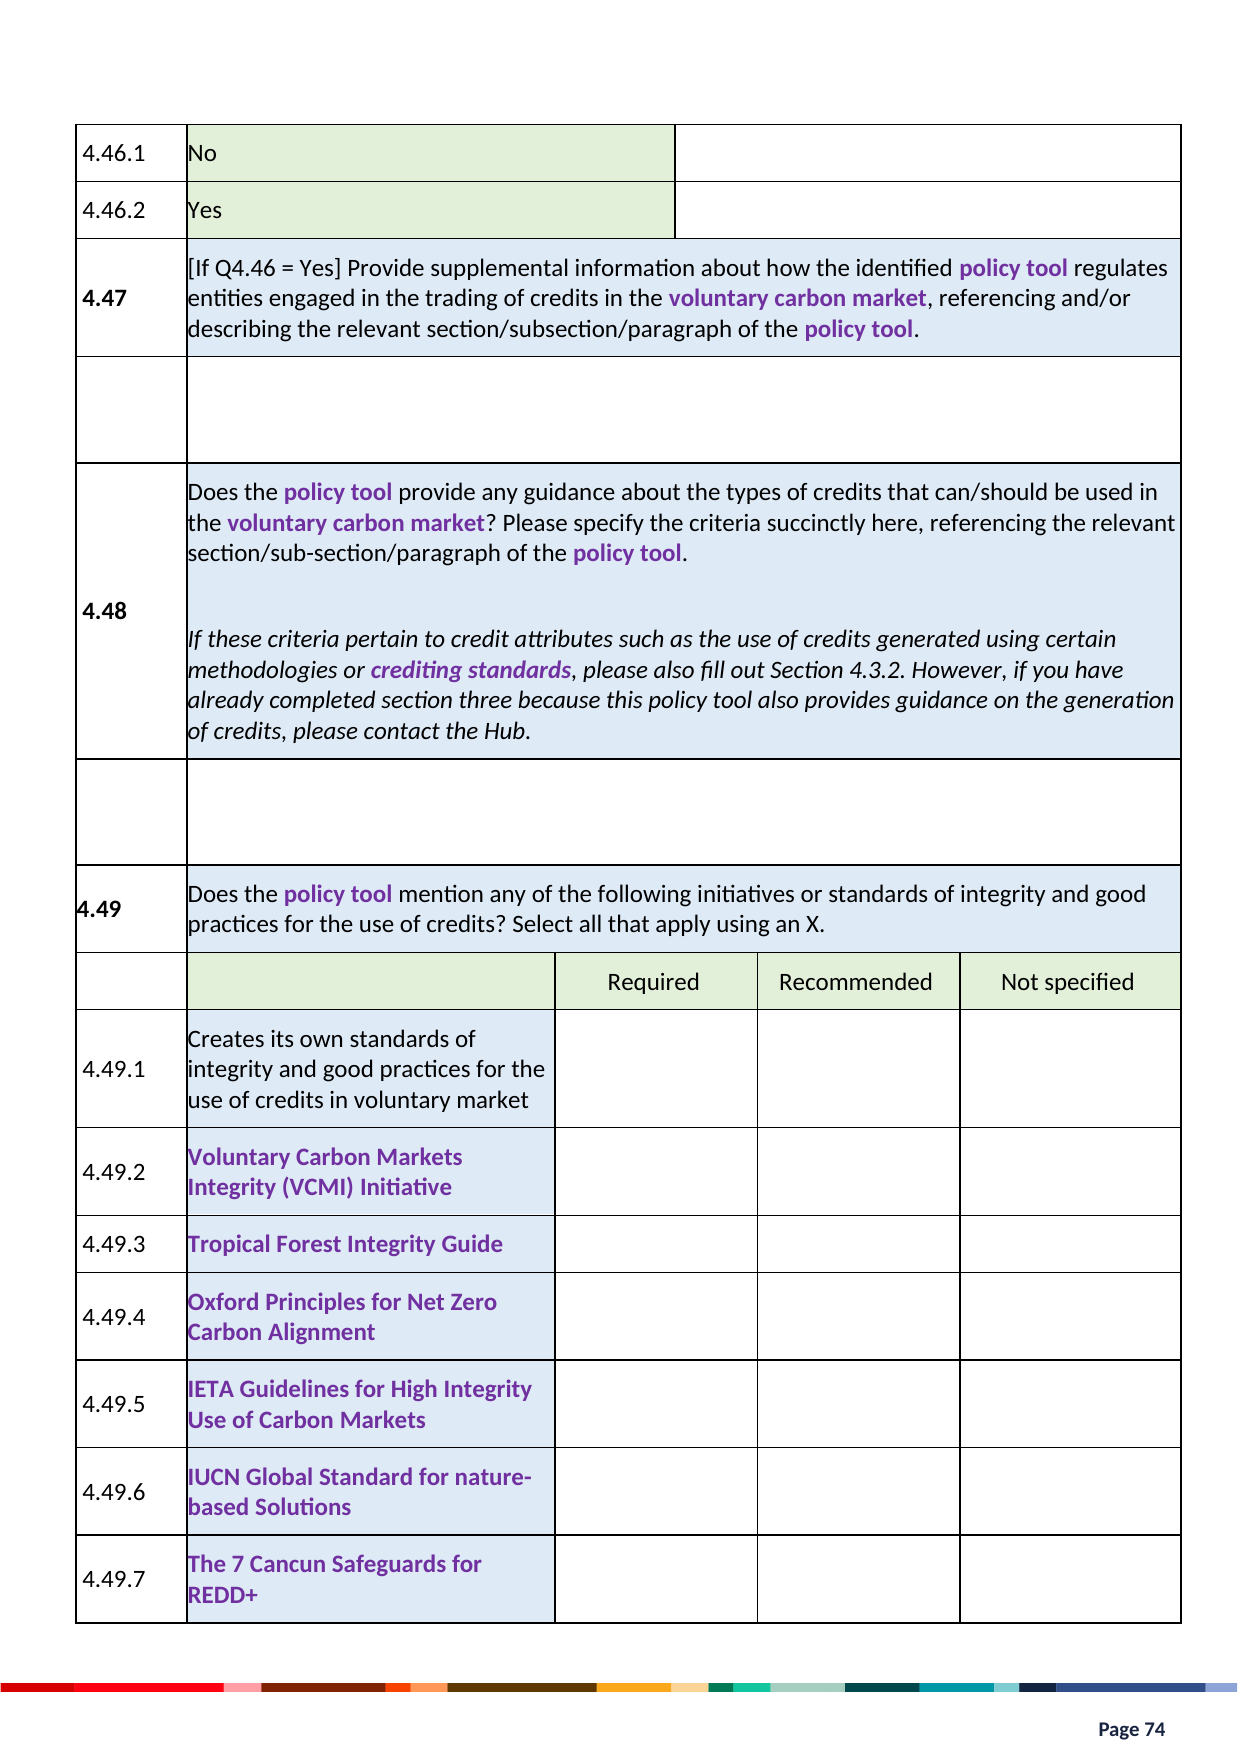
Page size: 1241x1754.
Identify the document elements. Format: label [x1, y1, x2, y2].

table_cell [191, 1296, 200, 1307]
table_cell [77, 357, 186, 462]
picture [0, 1683, 1236, 1692]
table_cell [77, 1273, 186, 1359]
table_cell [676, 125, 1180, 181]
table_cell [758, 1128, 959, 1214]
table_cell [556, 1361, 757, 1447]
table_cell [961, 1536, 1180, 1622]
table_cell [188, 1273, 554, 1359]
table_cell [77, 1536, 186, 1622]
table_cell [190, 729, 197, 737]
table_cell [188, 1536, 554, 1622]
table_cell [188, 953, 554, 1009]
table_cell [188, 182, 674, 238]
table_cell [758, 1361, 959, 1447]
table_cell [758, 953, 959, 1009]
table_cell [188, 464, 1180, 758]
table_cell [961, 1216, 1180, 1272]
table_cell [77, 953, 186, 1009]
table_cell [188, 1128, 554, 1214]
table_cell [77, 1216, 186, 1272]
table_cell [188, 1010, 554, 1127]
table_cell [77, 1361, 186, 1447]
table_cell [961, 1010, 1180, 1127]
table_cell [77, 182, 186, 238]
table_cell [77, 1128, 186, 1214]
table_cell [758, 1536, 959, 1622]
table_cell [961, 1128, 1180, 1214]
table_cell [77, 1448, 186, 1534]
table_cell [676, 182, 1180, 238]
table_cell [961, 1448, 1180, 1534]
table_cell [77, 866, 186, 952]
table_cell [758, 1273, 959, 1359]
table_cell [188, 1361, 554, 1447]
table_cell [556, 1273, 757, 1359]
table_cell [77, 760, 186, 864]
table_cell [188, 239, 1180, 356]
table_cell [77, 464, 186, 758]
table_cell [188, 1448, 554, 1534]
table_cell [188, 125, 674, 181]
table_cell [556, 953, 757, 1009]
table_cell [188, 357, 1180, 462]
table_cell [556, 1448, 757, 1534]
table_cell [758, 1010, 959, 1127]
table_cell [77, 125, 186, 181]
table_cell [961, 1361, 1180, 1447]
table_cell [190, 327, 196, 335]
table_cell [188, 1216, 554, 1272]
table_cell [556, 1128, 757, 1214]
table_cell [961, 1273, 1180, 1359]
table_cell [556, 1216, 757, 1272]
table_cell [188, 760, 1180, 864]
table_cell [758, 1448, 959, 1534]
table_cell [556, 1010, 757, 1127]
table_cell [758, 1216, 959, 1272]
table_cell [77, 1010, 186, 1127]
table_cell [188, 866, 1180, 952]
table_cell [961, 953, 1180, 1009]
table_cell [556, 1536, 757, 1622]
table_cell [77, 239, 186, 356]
